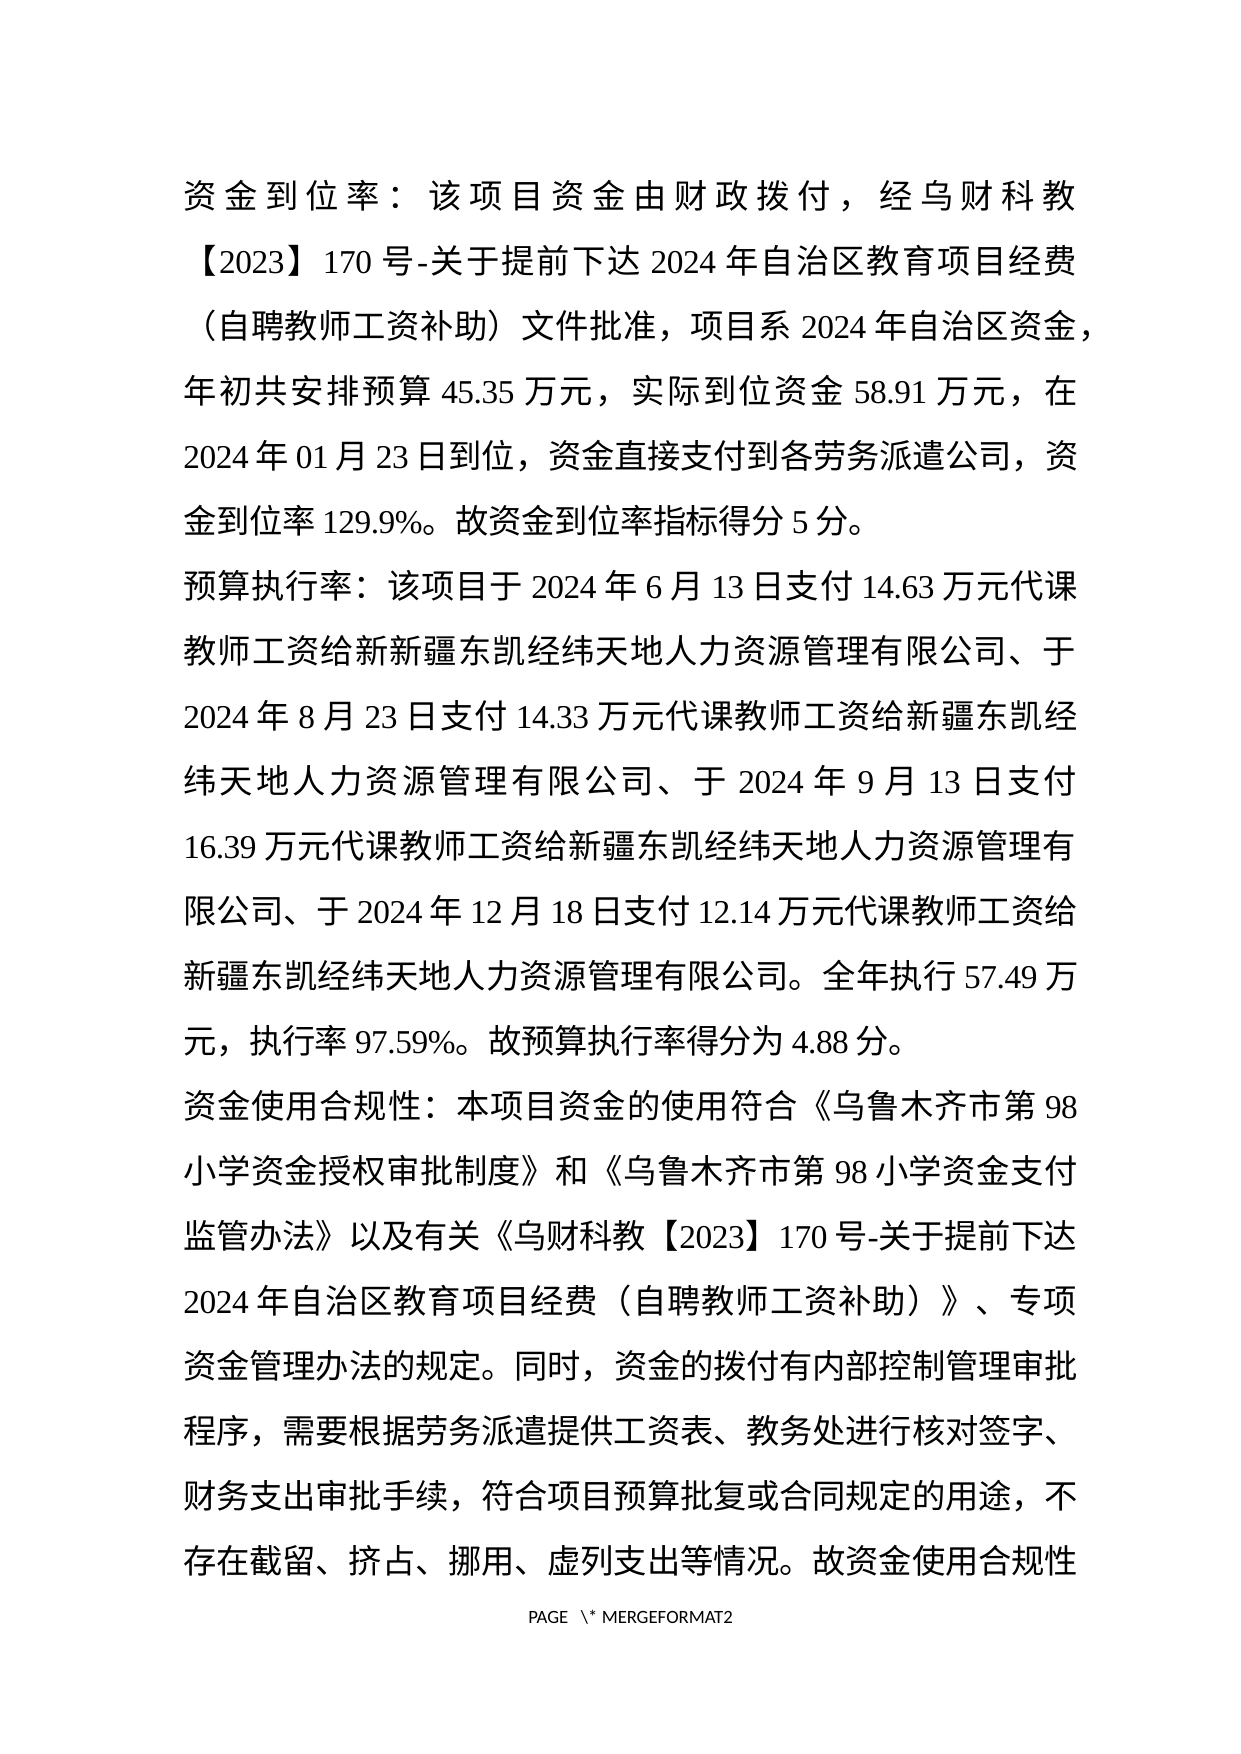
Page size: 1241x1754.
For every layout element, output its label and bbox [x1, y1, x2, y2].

text [183, 162, 1078, 1592]
